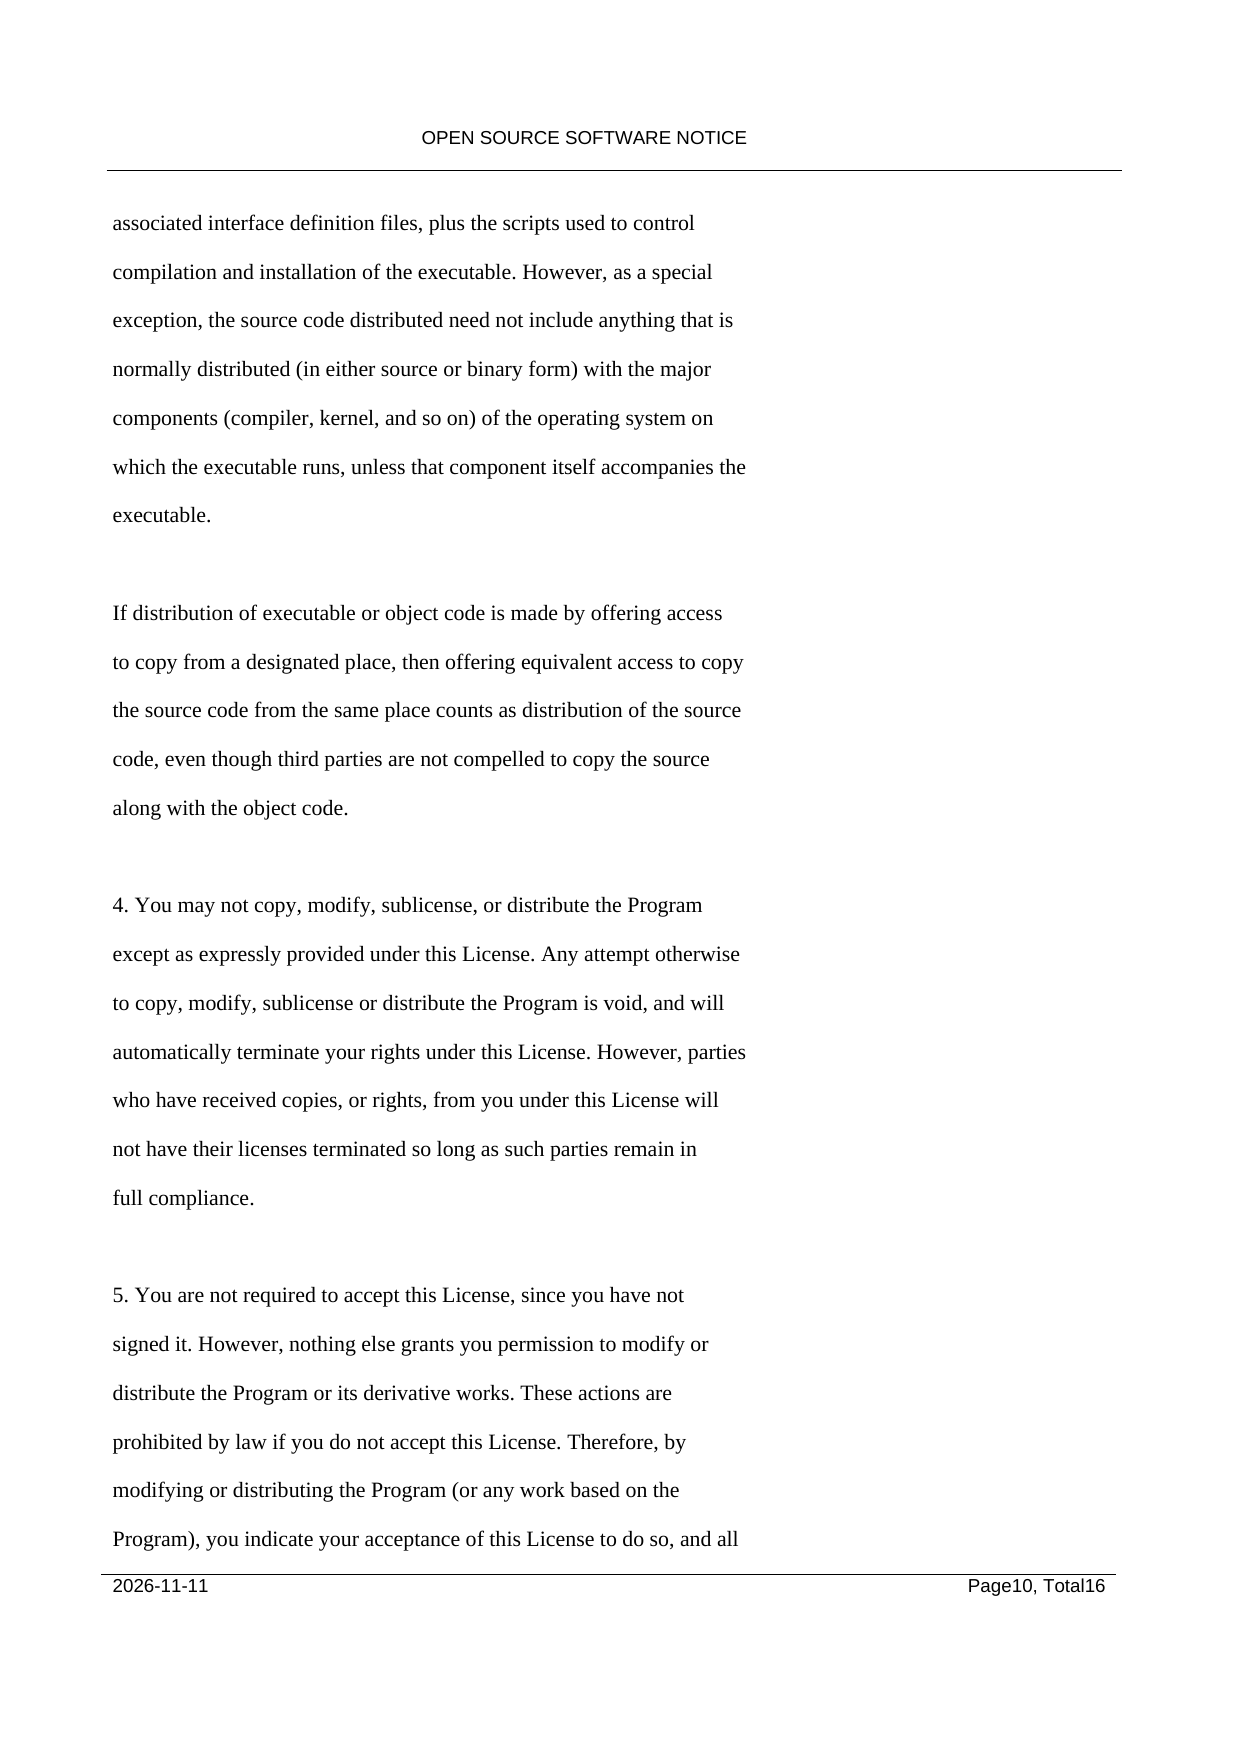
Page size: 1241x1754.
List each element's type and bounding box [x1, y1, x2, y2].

text [112, 206, 1128, 1555]
